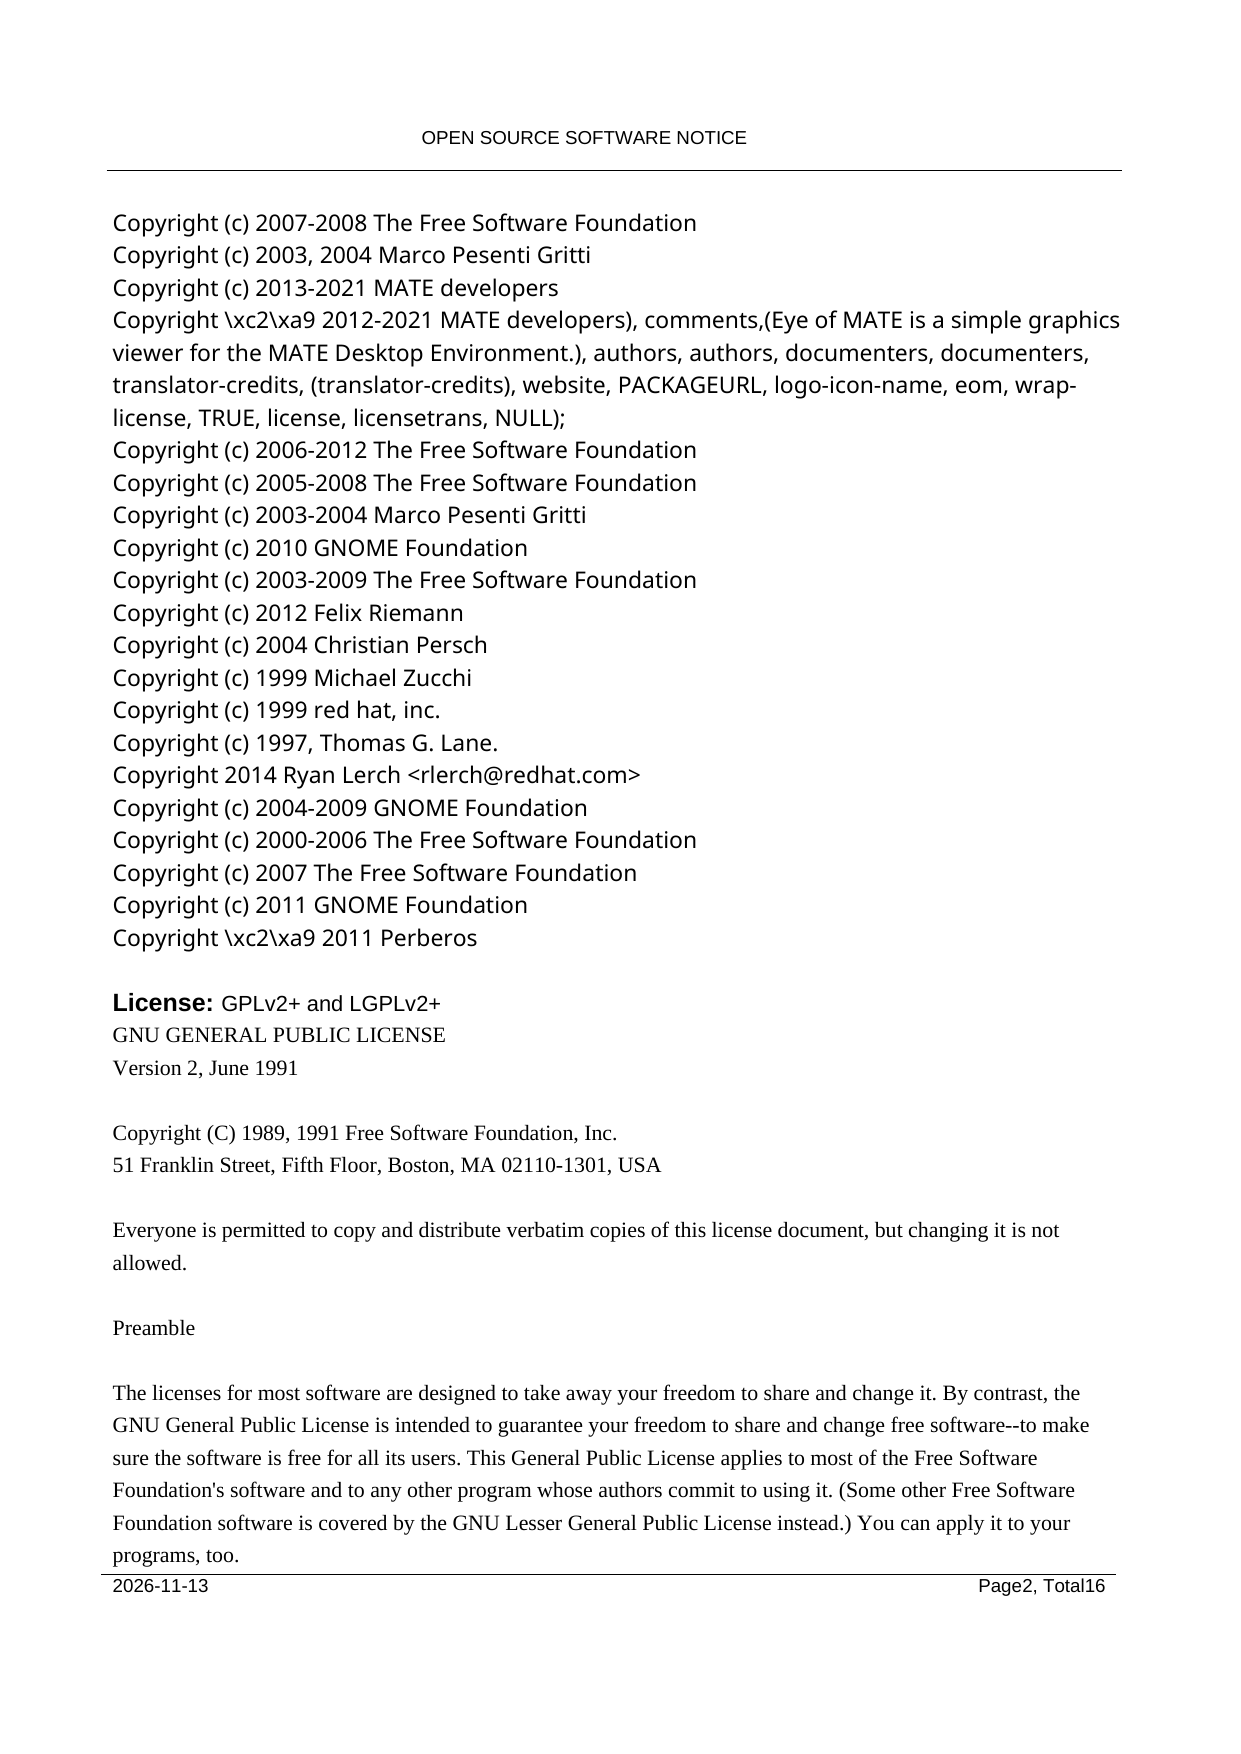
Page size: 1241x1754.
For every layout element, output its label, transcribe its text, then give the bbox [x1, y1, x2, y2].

text License: GPLv2+ and LGPLv2+ [112, 986, 1128, 1019]
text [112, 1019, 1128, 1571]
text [112, 206, 1128, 986]
